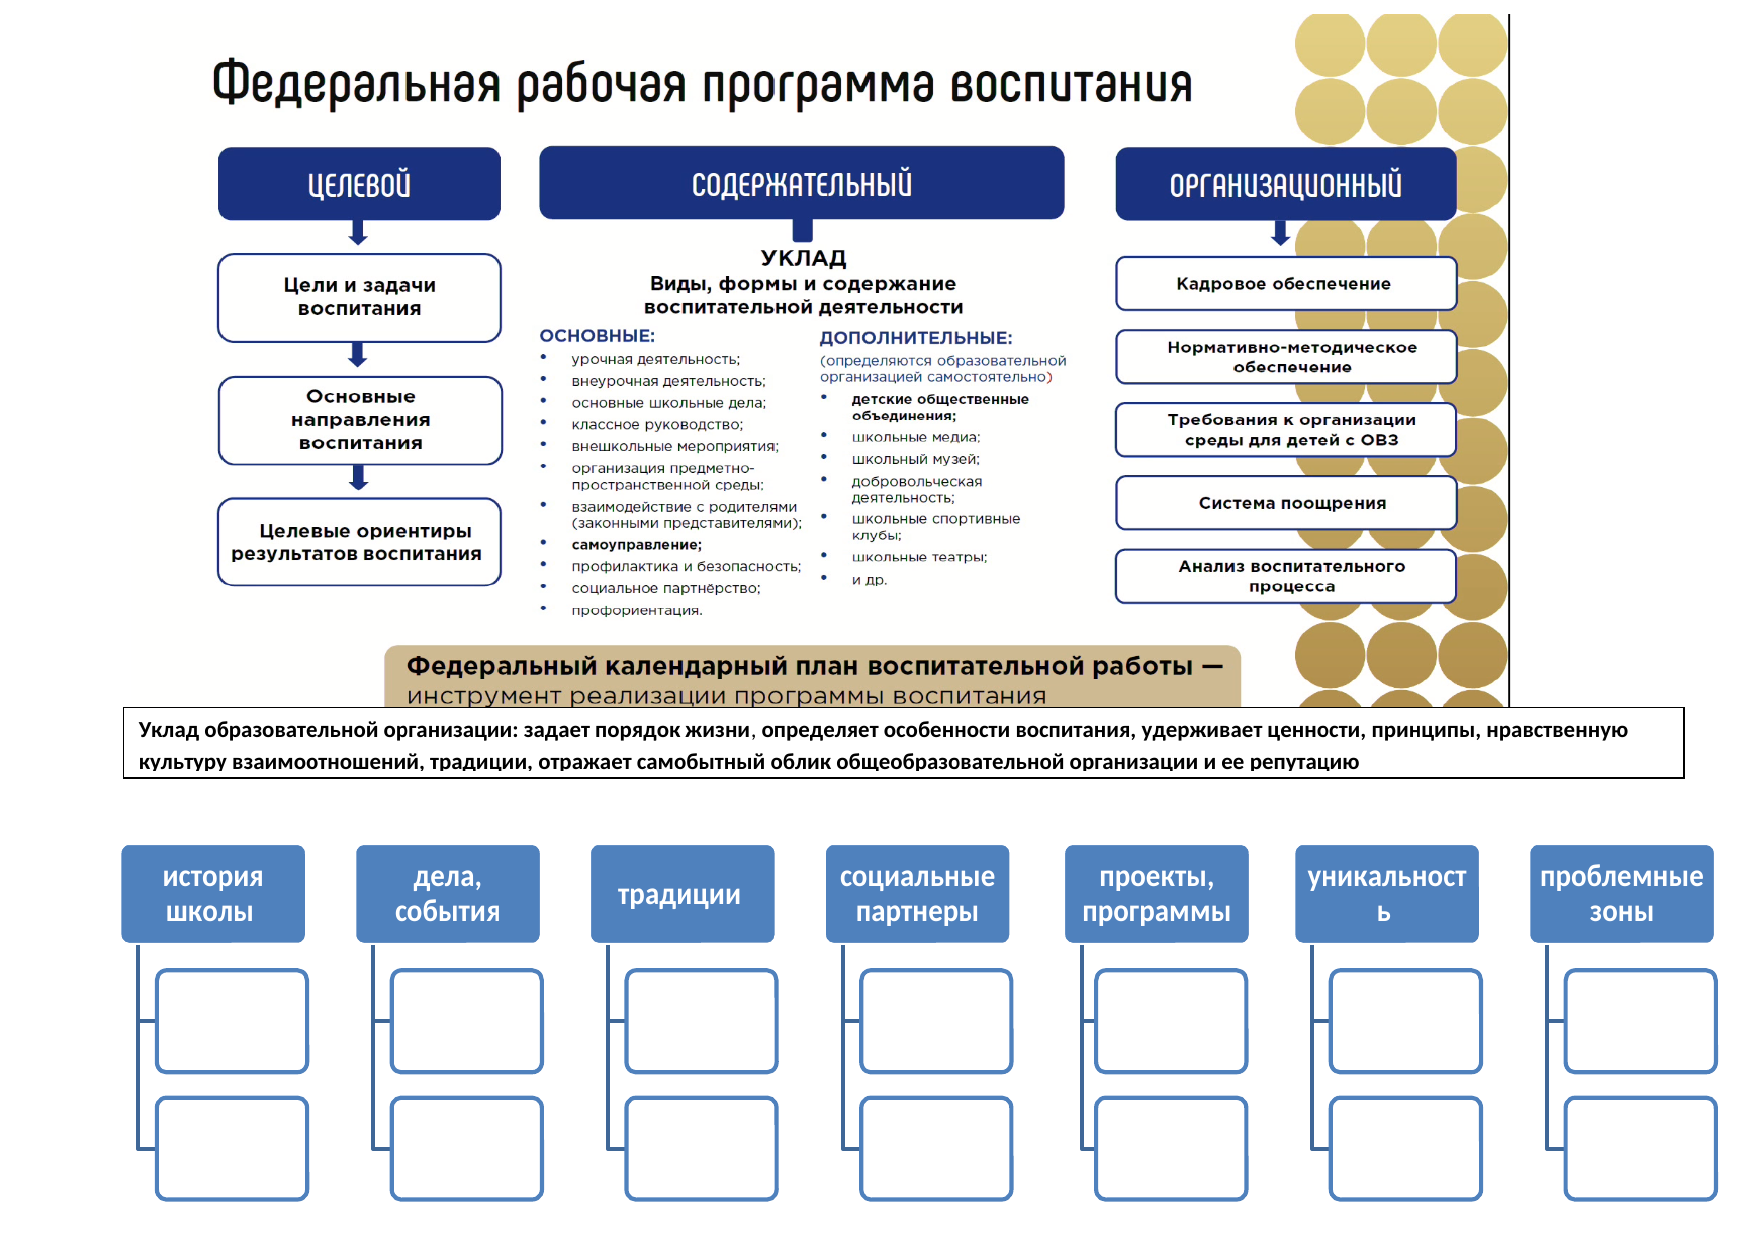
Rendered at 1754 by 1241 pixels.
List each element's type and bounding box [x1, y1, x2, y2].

picture [130, 14, 1511, 707]
